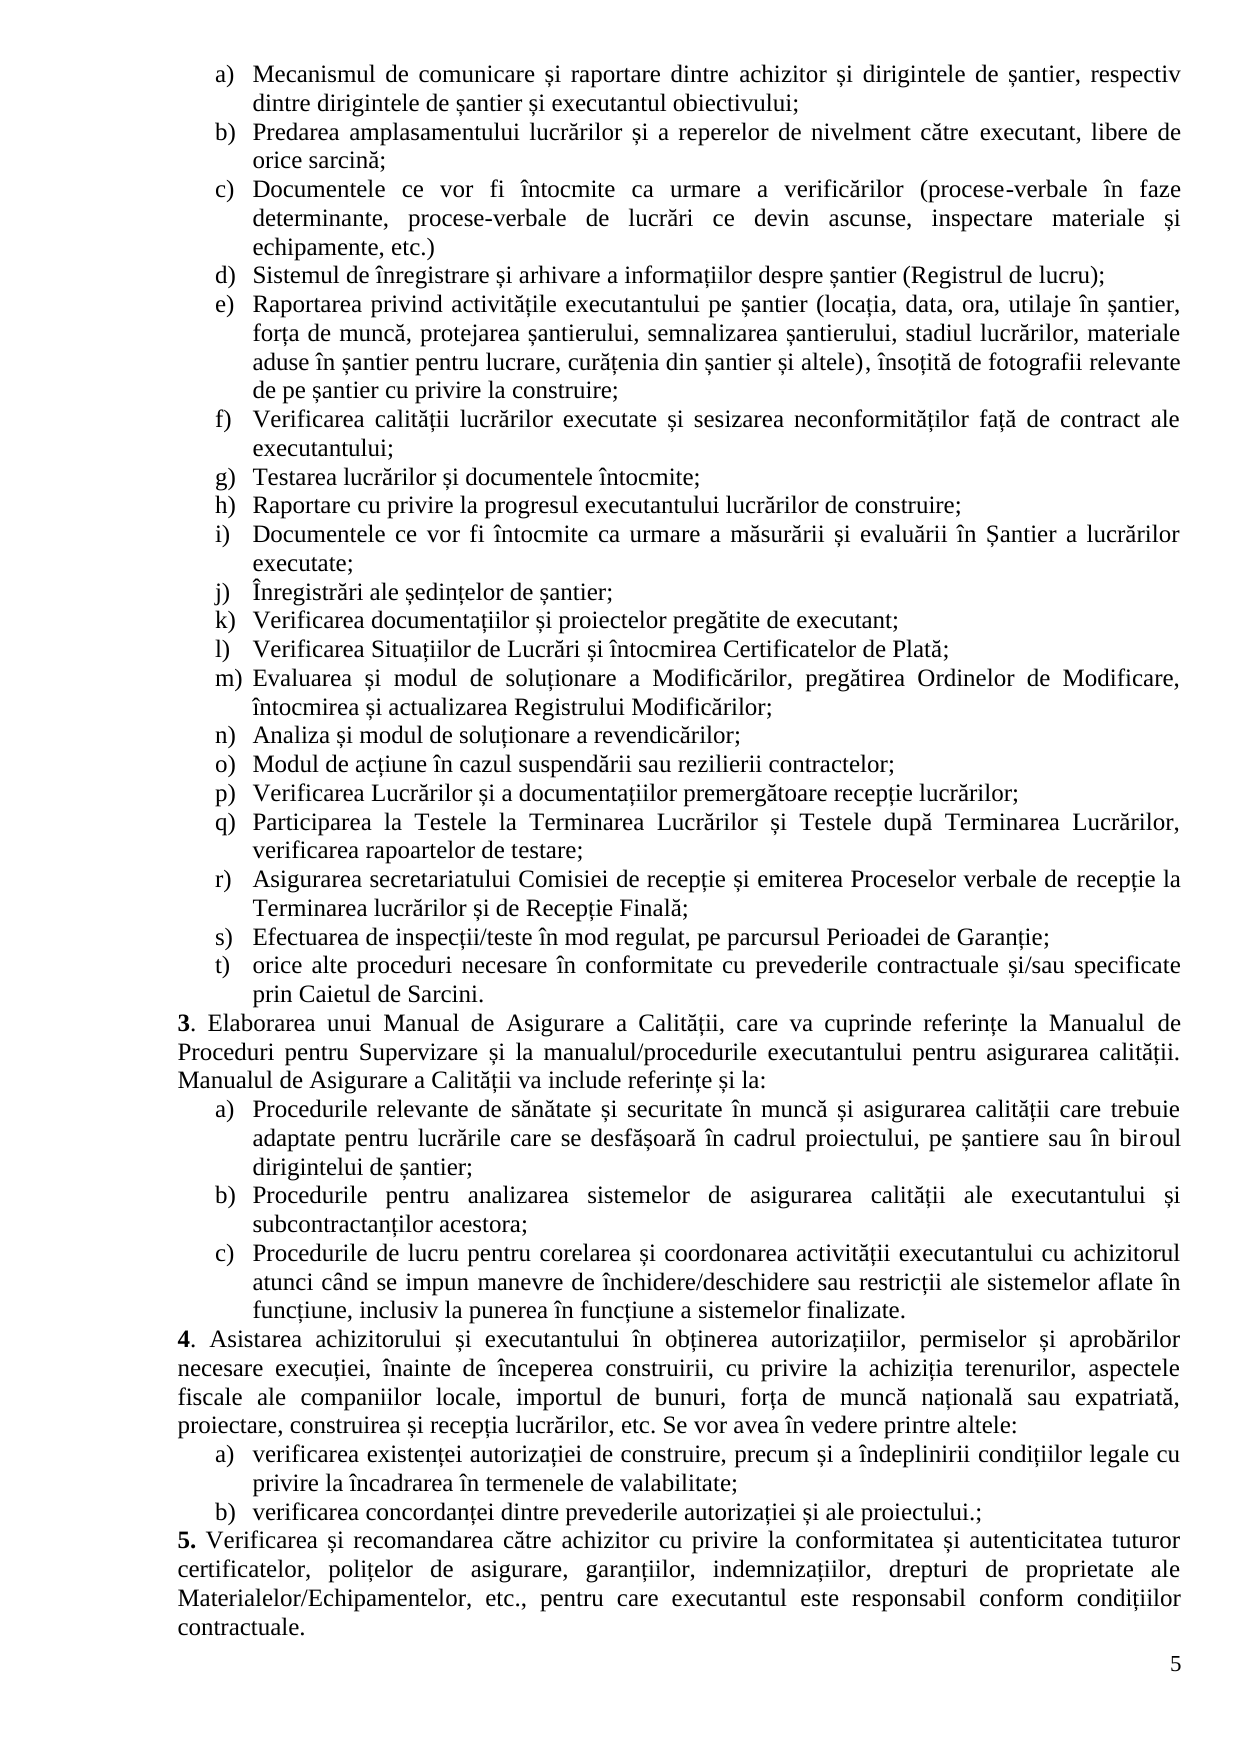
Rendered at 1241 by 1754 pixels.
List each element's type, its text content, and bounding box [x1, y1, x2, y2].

list Documentele ce vor fi întocmite ca urmare a verificărilor (procese-verbale în faze determinante, procese-verbale de lucrări ce devin ascunse, inspectare materiale și echipamente, etc.) [215, 174, 1181, 260]
list Sistemul de înregistrare și arhivare a informațiilor despre șantier (Registrul de lucru); [215, 260, 1181, 289]
text 4. Asistarea achizitorului și executantului în obținerea autorizațiilor, permiselor și aprobărilor necesare execuției, înainte de începerea construirii, cu privire la achiziția terenurilor, aspectele fiscale ale companiilor locale, importul de bunuri, forța de muncă națională sau expatriată, proiectare, construirea și recepția lucrărilor, etc. Se vor avea în vedere printre altele: [177, 1324, 1181, 1439]
list Raportare cu privire la progresul executantului lucrărilor de construire; [215, 490, 1181, 519]
list Testarea lucrărilor și documentele întocmite; [215, 462, 1181, 490]
list Verificarea Situațiilor de Lucrări și întocmirea Certificatelor de Plată; [215, 634, 1181, 663]
list Verificarea documentațiilor și proiectelor pregătite de executant; [215, 605, 1181, 634]
list Înregistrări ale ședințelor de șantier; [215, 577, 1181, 605]
list orice alte proceduri necesare în conformitate cu prevederile contractuale și/sau specificate prin Caietul de Sarcini. [215, 950, 1181, 1008]
list Modul de acțiune în cazul suspendării sau rezilierii contractelor; [215, 749, 1181, 778]
list Procedurile relevante de sănătate și securitate în muncă și asigurarea calității care trebuie adaptate pentru lucrările care se desfășoară în cadrul proiectului, pe șantiere sau în biroul dirigintelui de șantier; [215, 1094, 1181, 1180]
text 5. Verificarea și recomandarea către achizitor cu privire la conformitatea și autenticitatea tuturor certificatelor, polițelor de asigurare, garanțiilor, indemnizațiilor, drepturi de proprietate ale Materialelor/Echipamentelor, etc., pentru care executantul este responsabil conform condițiilor contractuale. [177, 1525, 1181, 1640]
list Raportarea privind activitățile executantului pe șantier (locația, data, ora, utilaje în șantier, forța de muncă, protejarea șantierului, semnalizarea șantierului, stadiul lucrărilor, materiale aduse în șantier pentru lucrare, curățenia din șantier și altele), însoțită de fotografii relevante de pe șantier cu privire la construire; [215, 289, 1181, 404]
list Participarea la Testele la Terminarea Lucrărilor și Testele după Terminarea Lucrărilor, verificarea rapoartelor de testare; [215, 807, 1181, 864]
list Analiza și modul de soluționare a revendicărilor; [215, 720, 1181, 749]
list Verificarea calității lucrărilor executate și sesizarea neconformităților față de contract ale executantului; [215, 404, 1181, 462]
list verificarea existenței autorizației de construire, precum și a îndeplinirii condițiilor legale cu privire la încadrarea în termenele de valabilitate; [215, 1439, 1181, 1497]
list Verificarea Lucrărilor și a documentațiilor premergătoare recepție lucrărilor; [215, 778, 1181, 807]
list Procedurile de lucru pentru corelarea și coordonarea activității executantului cu achizitorul atunci când se impun manevre de închidere/deschidere sau restricții ale sistemelor aflate în funcțiune, inclusiv la punerea în funcțiune a sistemelor finalizate. [215, 1238, 1181, 1324]
list Efectuarea de inspecții/teste în mod regulat, pe parcursul Perioadei de Garanție; [215, 922, 1181, 950]
list Procedurile pentru analizarea sistemelor de asigurarea calității ale executantului și subcontractanților acestora; [215, 1180, 1181, 1238]
list Evaluarea și modul de soluționare a Modificărilor, pregătirea Ordinelor de Modificare, întocmirea și actualizarea Registrului Modificărilor; [215, 663, 1181, 720]
list Predarea amplasamentului lucrărilor și a reperelor de nivelment către executant, libere de orice sarcină; [215, 117, 1181, 174]
list Asigurarea secretariatului Comisiei de recepție și emiterea Proceselor verbale de recepție la Terminarea lucrărilor și de Recepție Finală; [215, 864, 1181, 922]
list Documentele ce vor fi întocmite ca urmare a măsurării și evaluării în Șantier a lucrărilor executate; [215, 519, 1181, 577]
text 3. Elaborarea unui Manual de Asigurare a Calității, care va cuprinde referințe la Manualul de Proceduri pentru Supervizare și la manualul/procedurile executantului pentru asigurarea calității. Manualul de Asigurare a Calității va include referințe și la: [177, 1008, 1181, 1094]
list Mecanismul de comunicare și raportare dintre achizitor și dirigintele de șantier, respectiv dintre dirigintele de șantier și executantul obiectivului; [215, 59, 1181, 117]
list verificarea concordanței dintre prevederile autorizației și ale proiectului.; [215, 1497, 1181, 1525]
